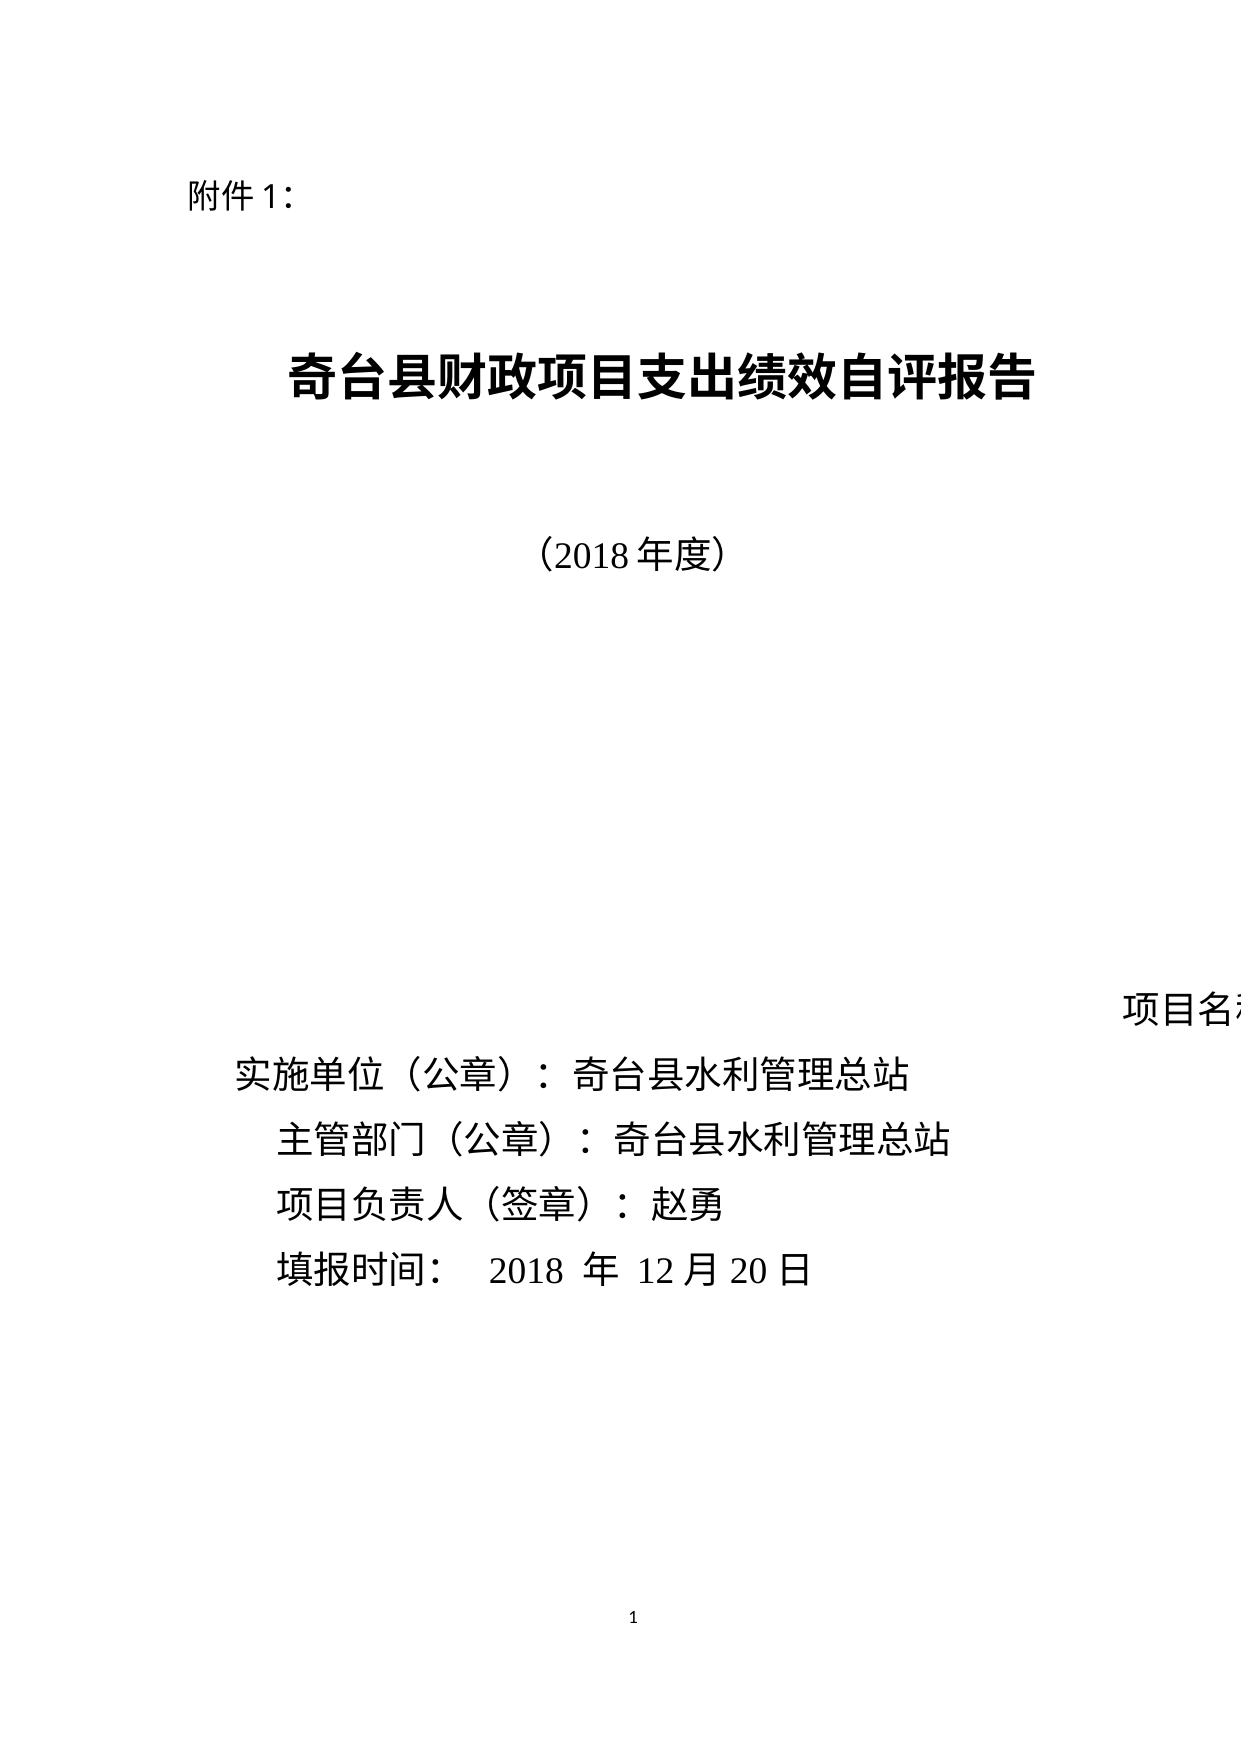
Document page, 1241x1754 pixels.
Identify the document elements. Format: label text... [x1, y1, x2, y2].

text 填报时间： 2018 年 12 月 20 日 [187, 1234, 1078, 1299]
text 项目负责人（签章）：赵勇 [187, 1169, 1078, 1234]
text 主管部门（公章）：奇台县水利管理总站 [187, 1104, 1078, 1169]
text 项目名称：奇台县2018年农业水价综合改革农田水利基础设施改造和量水设施配套工程建设项目 [1076, 974, 1240, 1039]
text 奇台县财政项目支出绩效自评报告 [187, 324, 1078, 422]
text 实施单位（公章）：奇台县水利管理总站 [187, 1039, 1078, 1104]
text 附件1： [187, 162, 1078, 227]
text （2018年度） [187, 519, 1078, 584]
